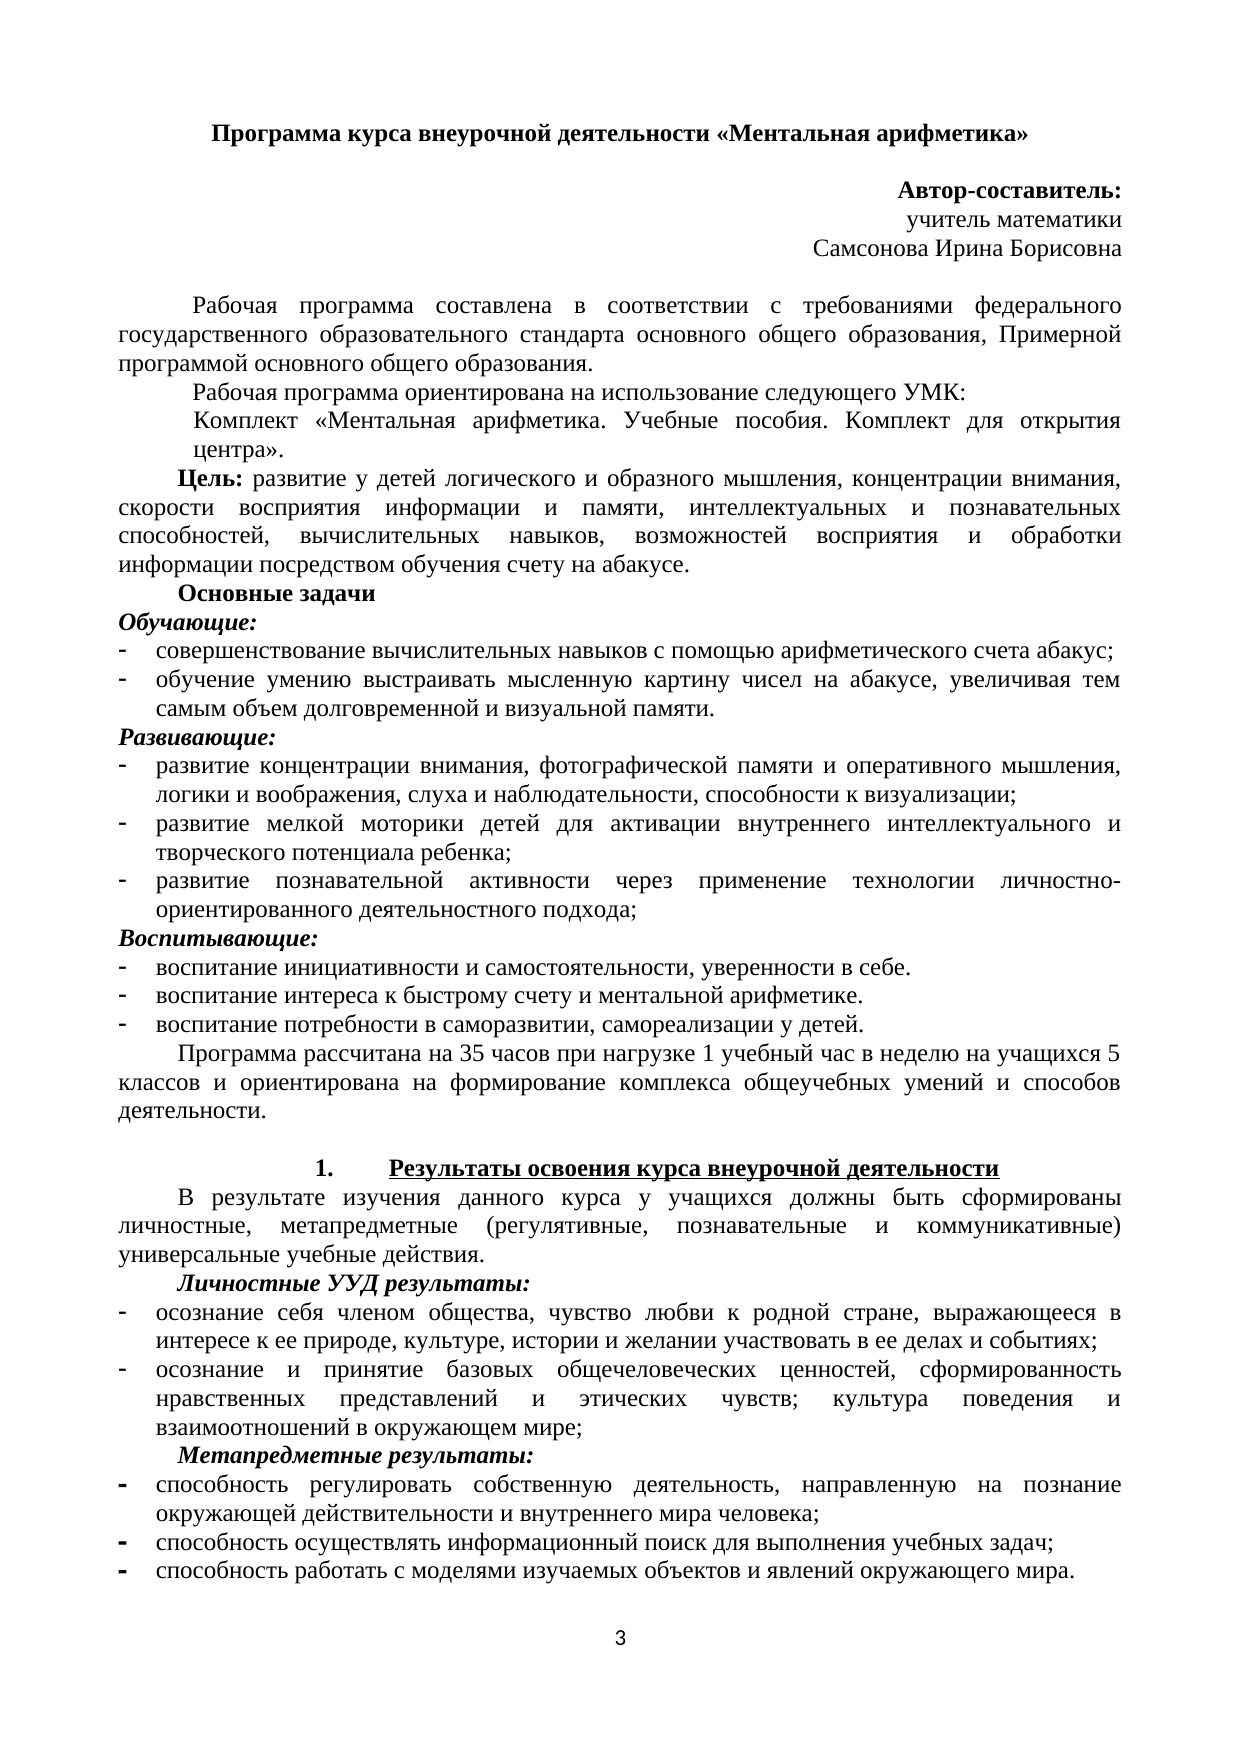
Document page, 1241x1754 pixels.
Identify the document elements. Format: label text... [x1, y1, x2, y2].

text учитель математики [118, 204, 1122, 233]
text В результате изучения данного курса у учащихся должны быть сформированы личностные, метапредметные (регулятивные, познавательные и коммуникативные) универсальные учебные действия. [118, 1182, 1122, 1268]
text Комплект «Ментальная арифметика. Учебные пособия. Комплект для открытия центра». [193, 406, 1122, 463]
text Автор-составитель: [118, 176, 1122, 204]
list развитие познавательной активности через применение технологии личностно-ориентированного деятельностного подхода; [118, 866, 1122, 923]
text Рабочая программа ориентирована на использование следующего УМК: [118, 377, 1122, 406]
text Рабочая программа составлена в соответствии с требованиями федерального государственного образовательного стандарта основного общего образования, Примерной программой основного общего образования. [118, 291, 1122, 377]
list воспитание интереса к быстрому счету и ментальной арифметике. [118, 981, 1122, 1009]
text Самсонова Ирина Борисовна [118, 233, 1122, 262]
list совершенствование вычислительных навыков с помощью арифметического счета абакус; [118, 636, 1122, 664]
list способность работать с моделями изучаемых объектов и явлений окружающего мира. [118, 1556, 1122, 1584]
list обучение умению выстраивать мысленную картину чисел на абакусе, увеличивая тем самым объем долговременной и визуальной памяти. [118, 664, 1122, 722]
list осознание себя членом общества, чувство любви к родной стране, выражающееся в интересе к ее природе, культуре, истории и желании участвовать в ее делах и событиях; [118, 1297, 1122, 1354]
list способность регулировать собственную деятельность, направленную на познание окружающей действительности и внутреннего мира человека; [118, 1469, 1122, 1527]
text Программа курса внеурочной деятельности «Ментальная арифметика» [118, 118, 1122, 147]
list воспитание инициативности и самостоятельности, уверенности в себе. [118, 952, 1122, 981]
list способность осуществлять информационный поиск для выполнения учебных задач; [118, 1527, 1122, 1556]
text Развивающие: [118, 722, 1122, 751]
text Основные задачи [118, 578, 1122, 607]
list развитие концентрации внимания, фотографической памяти и оперативного мышления, логики и воображения, слуха и наблюдательности, способности к визуализации; [118, 751, 1122, 808]
text Метапредметные результаты: [118, 1441, 1122, 1469]
text Личностные УУД результаты: [118, 1268, 1122, 1297]
list Результаты освоения курса внеурочной деятельности [118, 1153, 1122, 1182]
text Цель: развитие у детей логического и образного мышления, концентрации внимания, скорости восприятия информации и памяти, интеллектуальных и познавательных способностей, вычислительных навыков, возможностей восприятия и обработки информации посредством обучения счету на абакусе. [118, 463, 1122, 578]
list осознание и принятие базовых общечеловеческих ценностей, сформированность нравственных представлений и этических чувств; культура поведения и взаимоотношений в окружающем мире; [118, 1354, 1122, 1441]
text Программа рассчитана на 35 часов при нагрузке 1 учебный час в неделю на учащихся 5 классов и ориентирована на формирование комплекса общеучебных умений и способов деятельности. [118, 1038, 1122, 1124]
list развитие мелкой моторики детей для активации внутреннего интеллектуального и творческого потенциала ребенка; [118, 808, 1122, 866]
text Воспитывающие: [118, 923, 1122, 952]
text Обучающие: [118, 607, 1122, 636]
list воспитание потребности в саморазвитии, самореализации у детей. [118, 1009, 1122, 1038]
